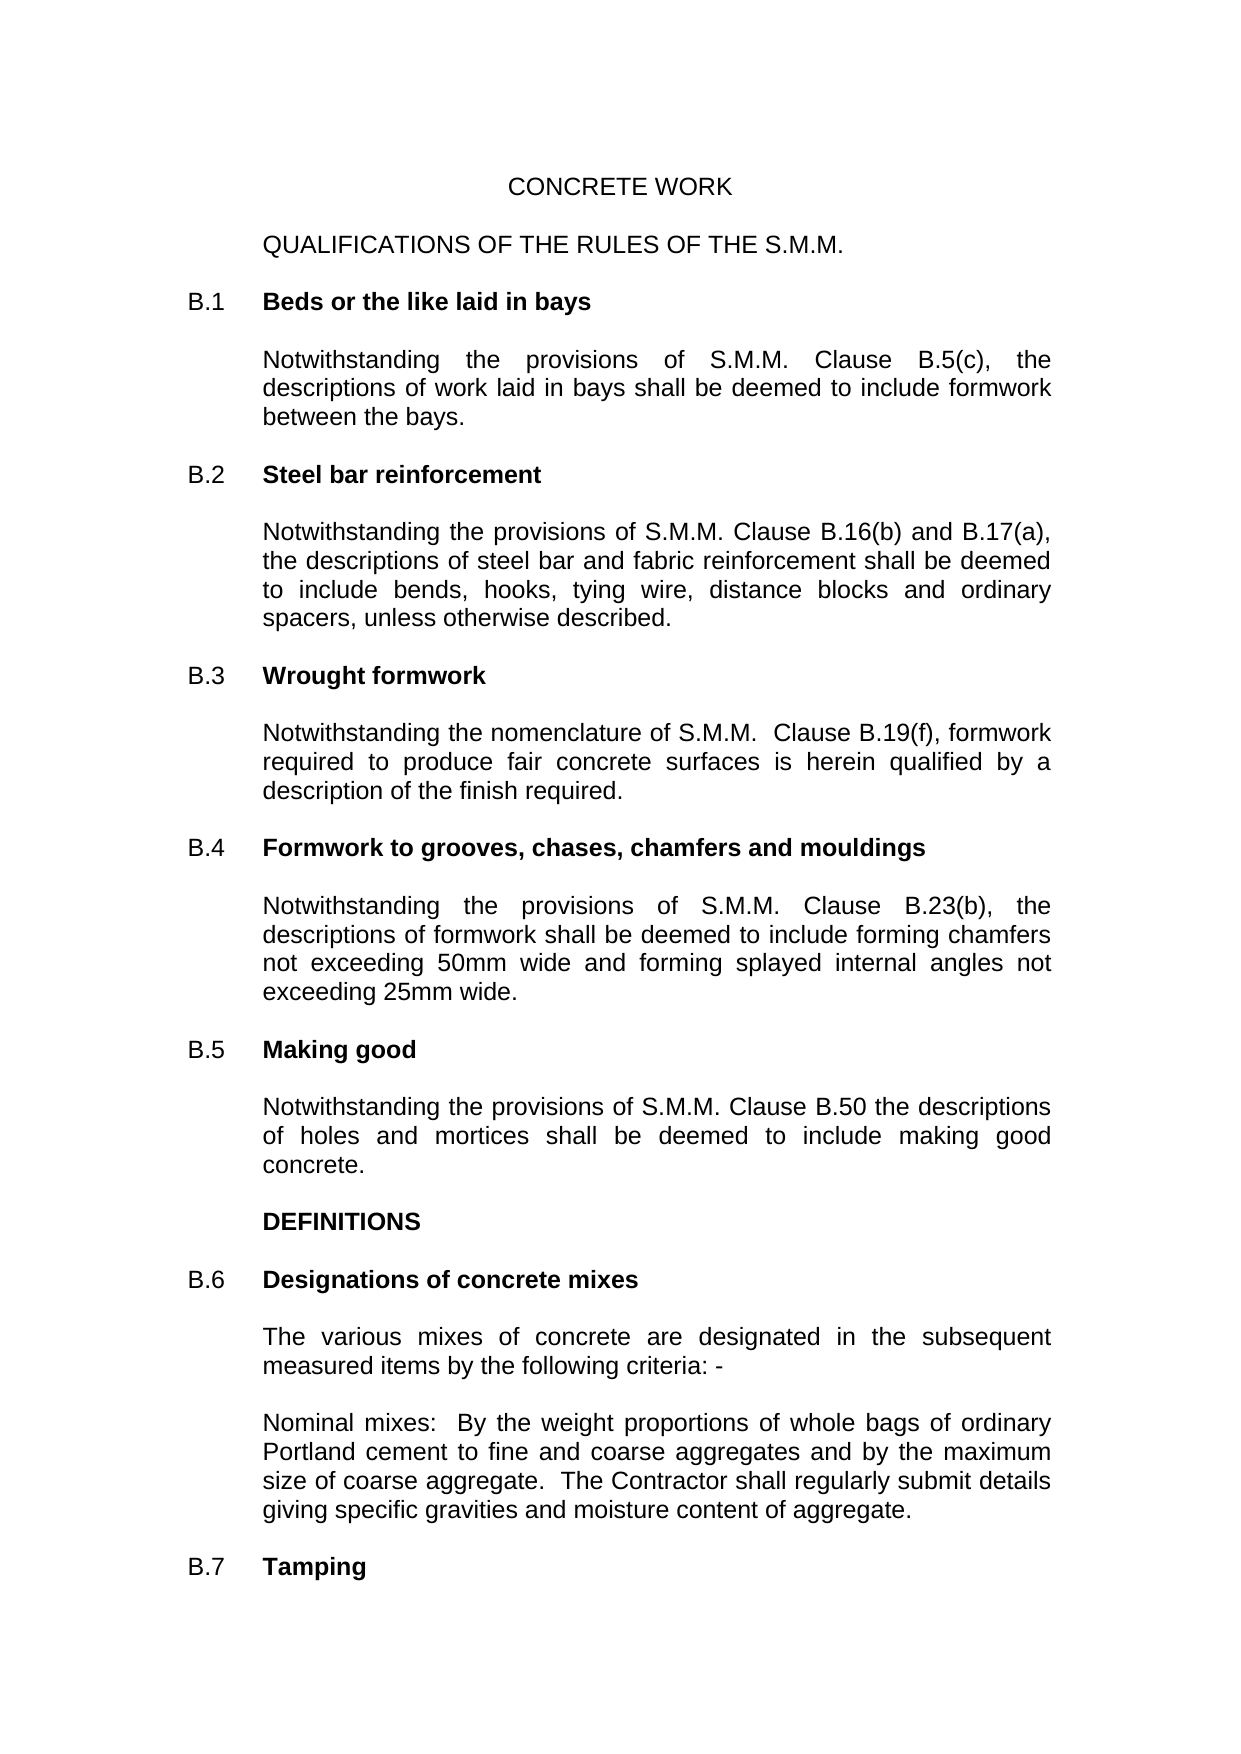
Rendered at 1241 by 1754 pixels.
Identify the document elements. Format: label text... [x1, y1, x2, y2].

text B.7 Tamping [187, 1552, 1053, 1581]
text QUALIFICATIONS OF THE RULES OF THE S.M.M. [187, 229, 1053, 258]
text Nominal mixes: By the weight proportions of whole bags of ordinary Portland cement to fine and coarse aggregates and by the maximum size of coarse aggregate. The Contractor shall regularly submit details giving specific gravities and moisture content of aggregate. [187, 1408, 1053, 1523]
text The various mixes of concrete are designated in the subsequent measured items by the following criteria: - [187, 1322, 1053, 1379]
text DEFINITIONS [187, 1207, 1053, 1236]
text CONCRETE WORK [187, 172, 1053, 201]
text Notwithstanding the nomenclature of S.M.M. Clause B.19(f), formwork required to produce fair concrete surfaces is herein qualified by a description of the finish required. [187, 718, 1053, 804]
text B.2 Steel bar reinforcement [187, 459, 1053, 488]
text B.3 Wrought formwork [187, 661, 1053, 689]
text Notwithstanding the provisions of S.M.M. Clause B.23(b), the descriptions of formwork shall be deemed to include forming chamfers not exceeding 50mm wide and forming splayed internal angles not exceeding 25mm wide. [187, 891, 1053, 1006]
text Notwithstanding the provisions of S.M.M. Clause B.50 the descriptions of holes and mortices shall be deemed to include making good concrete. [187, 1092, 1053, 1178]
text B.1 Beds or the like laid in bays [187, 287, 1053, 316]
text B.4 Formwork to grooves, chases, chamfers and mouldings [187, 833, 1053, 862]
text Notwithstanding the provisions of S.M.M. Clause B.5(c), the descriptions of work laid in bays shall be deemed to include formwork between the bays. [187, 344, 1053, 431]
text B.5 Making good [187, 1034, 1053, 1063]
text B.6 Designations of concrete mixes [187, 1264, 1053, 1293]
text Notwithstanding the provisions of S.M.M. Clause B.16(b) and B.17(a), the descriptions of steel bar and fabric reinforcement shall be deemed to include bends, hooks, tying wire, distance blocks and ordinary spacers, unless otherwise described. [262, 517, 1053, 632]
